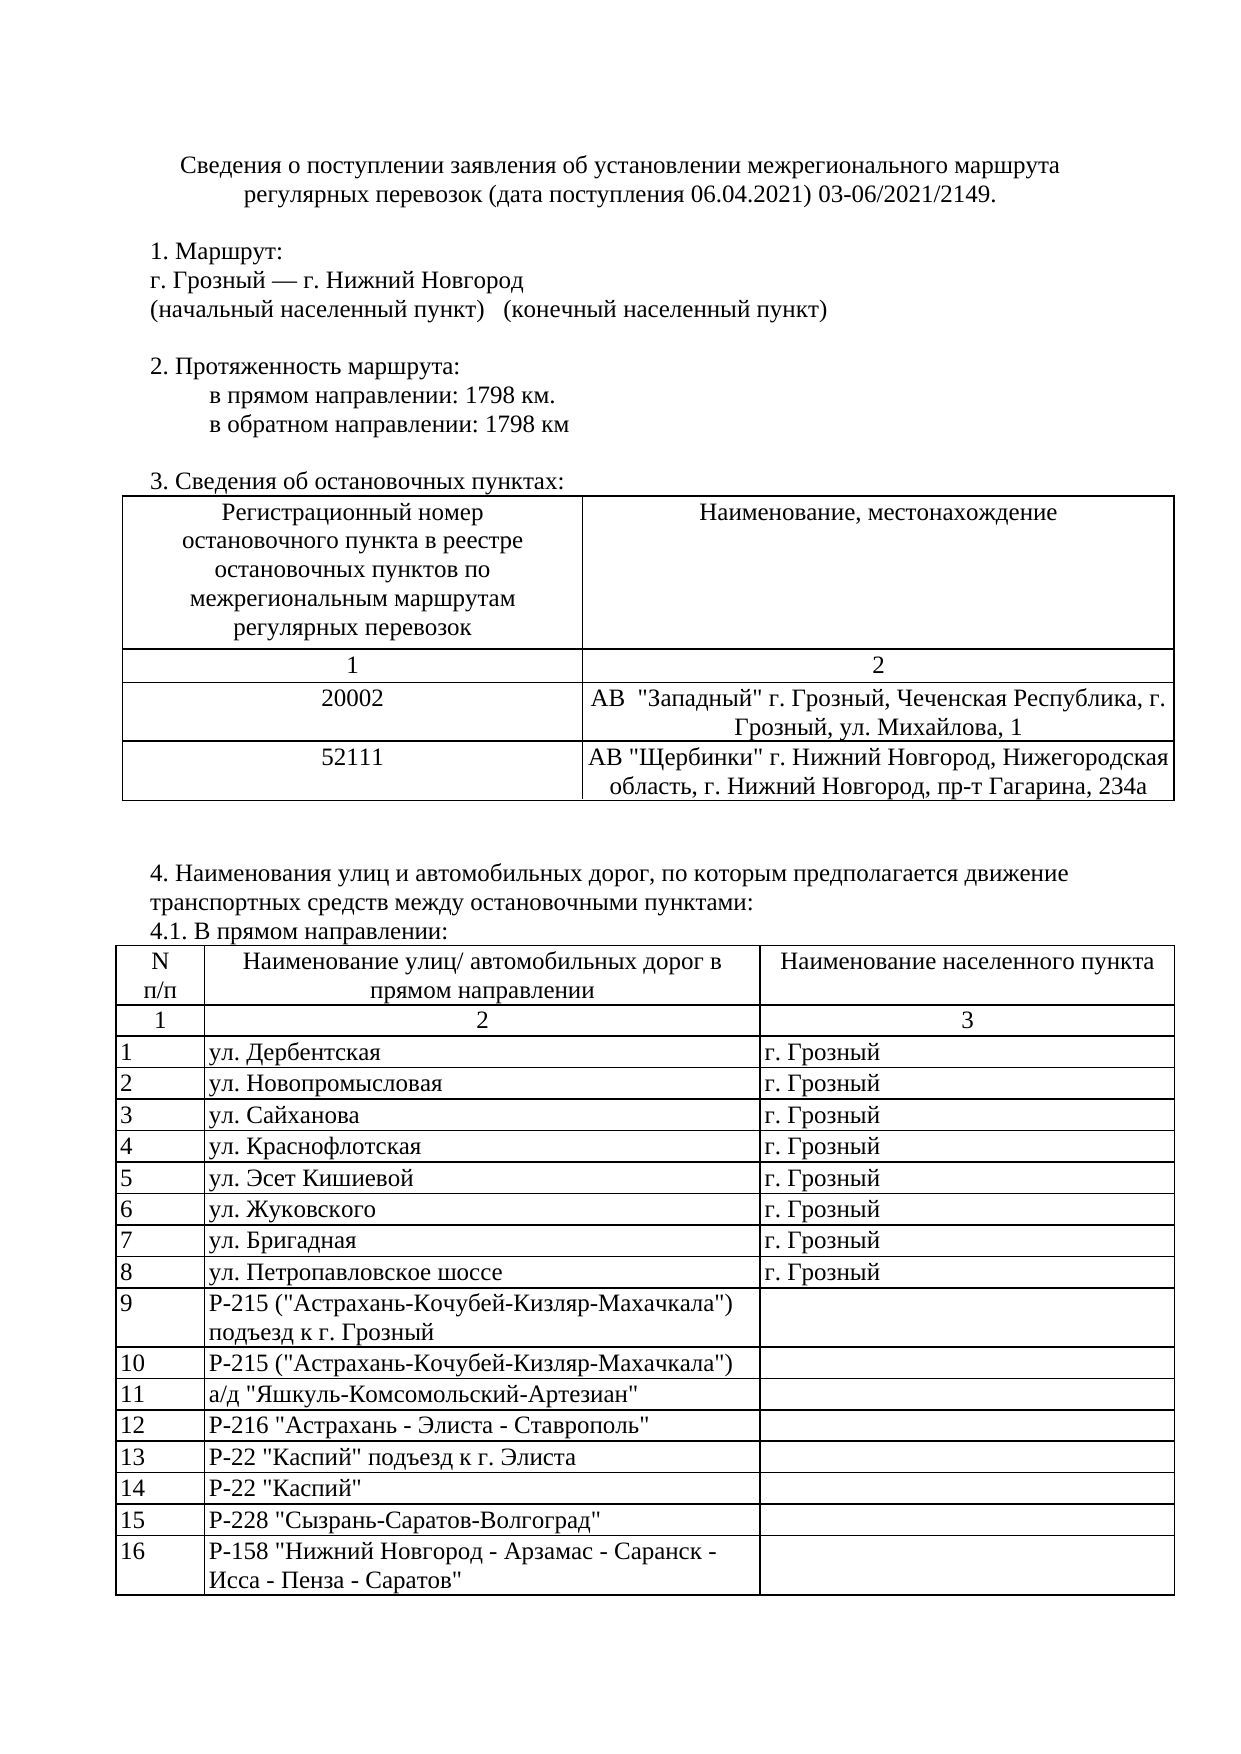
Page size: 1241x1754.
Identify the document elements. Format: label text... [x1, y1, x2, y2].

text 4.1. В прямом направлении: [150, 916, 1090, 945]
table_cell 14 [117, 1473, 204, 1503]
table_cell Р-22 "Каспий" подъезд к г. Элиста [205, 1442, 759, 1472]
table_cell г. Грозный [761, 1163, 1174, 1193]
table_cell 5 [117, 1163, 204, 1193]
table_cell 3 [761, 1006, 1174, 1035]
table_cell г. Грозный [761, 1100, 1174, 1130]
table_header N п/п [117, 946, 204, 1004]
table_cell 8 [117, 1257, 204, 1287]
table_cell Р-215 ("Астрахань-Кочубей-Кизляр-Махачкала") [205, 1348, 759, 1377]
table_cell 4 [117, 1131, 204, 1161]
table_cell 7 [117, 1226, 204, 1256]
table_cell 9 [117, 1289, 204, 1346]
table_cell [761, 1442, 1174, 1472]
table_cell [761, 1411, 1174, 1440]
text 1. Маршрут: [150, 236, 1090, 265]
table_cell 1 [123, 650, 582, 681]
table_cell г. Грозный [761, 1131, 1174, 1161]
text 2. Протяженность маршрута: [150, 351, 1090, 380]
table_cell [761, 1289, 1174, 1346]
table_cell ул. Дербентская [205, 1037, 759, 1067]
table_cell [761, 1348, 1174, 1377]
table_cell 6 [117, 1194, 204, 1224]
table_cell ул. Петропавловское шоссе [205, 1257, 759, 1287]
table_cell [761, 1505, 1174, 1535]
text 4. Наименования улиц и автомобильных дорог, по которым предполагается движение транспортных средств между остановочными пунктами: [150, 858, 1090, 916]
table_cell г. Грозный [761, 1194, 1174, 1224]
table_cell 2 [205, 1006, 759, 1035]
table_cell 52111 [123, 742, 582, 799]
table_cell 2 [583, 650, 1173, 681]
table_cell а/д "Яшкуль-Комсомольский-Артезиан" [205, 1379, 759, 1409]
table_cell АВ "Западный" г. Грозный, Чеченская Республика, г. Грозный, ул. Михайлова, 1 [583, 683, 1173, 740]
text в обратном направлении: 1798 км [150, 409, 1090, 437]
table_cell 15 [117, 1505, 204, 1535]
table_cell ул. Бригадная [205, 1226, 759, 1256]
table_cell 1 [117, 1006, 204, 1035]
table_cell ул. Краснофлотская [205, 1131, 759, 1161]
table_header Наименование, местонахождение [583, 497, 1173, 648]
table_cell 16 [117, 1536, 204, 1594]
table_cell 2 [117, 1068, 204, 1098]
table_cell ул. Жуковского [205, 1194, 759, 1224]
table_cell г. Грозный [761, 1257, 1174, 1287]
table_header Регистрационный номер остановочного пункта в реестре остановочных пунктов по межрегиональным маршрутам регулярных перевозок [123, 497, 582, 648]
table_cell г. Грозный [761, 1068, 1174, 1098]
table_header Наименование улиц/ автомобильных дорог в прямом направлении [205, 946, 759, 1004]
table_cell [761, 1379, 1174, 1409]
table_cell ул. Эсет Кишиевой [205, 1163, 759, 1193]
table_cell ул. Новопромысловая [205, 1068, 759, 1098]
table_cell 20002 [123, 683, 582, 740]
table_cell г. Грозный [761, 1226, 1174, 1256]
table_cell [761, 1536, 1174, 1594]
table_cell 3 [117, 1100, 204, 1130]
table_cell АВ "Щербинки" г. Нижний Новгород, Нижегородская область, г. Нижний Новгород, пр-т Гагарина, 234а [583, 742, 1173, 799]
table_cell Р-22 "Каспий" [205, 1473, 759, 1503]
table_cell Р-228 "Сызрань-Саратов-Волгоград" [205, 1505, 759, 1535]
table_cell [205, 1536, 759, 1594]
table_cell 13 [117, 1442, 204, 1472]
table_cell [761, 1473, 1174, 1503]
text Сведения о поступлении заявления об установлении межрегионального маршрута регулярных перевозок (дата поступления 06.04.2021) 03-06/2021/2149. [150, 150, 1090, 207]
table_cell 1 [117, 1037, 204, 1067]
table_cell 12 [117, 1411, 204, 1440]
table_cell ул. Сайханова [205, 1100, 759, 1130]
table_cell Р-216 "Астрахань - Элиста - Ставрополь" [205, 1411, 759, 1440]
text в прямом направлении: 1798 км. [150, 380, 1090, 409]
text 3. Сведения об остановочных пунктах: [150, 466, 1090, 495]
table_cell 10 [117, 1348, 204, 1377]
table_cell 11 [117, 1379, 204, 1409]
table_cell г. Грозный [761, 1037, 1174, 1067]
table_cell Р-215 ("Астрахань-Кочубей-Кизляр-Махачкала") подъезд к г. Грозный [205, 1289, 759, 1346]
text (начальный населенный пункт) (конечный населенный пункт) [150, 294, 1090, 322]
text г. Грозный — г. Нижний Новгород [150, 265, 1090, 294]
table_header Наименование населенного пункта [761, 946, 1174, 1004]
